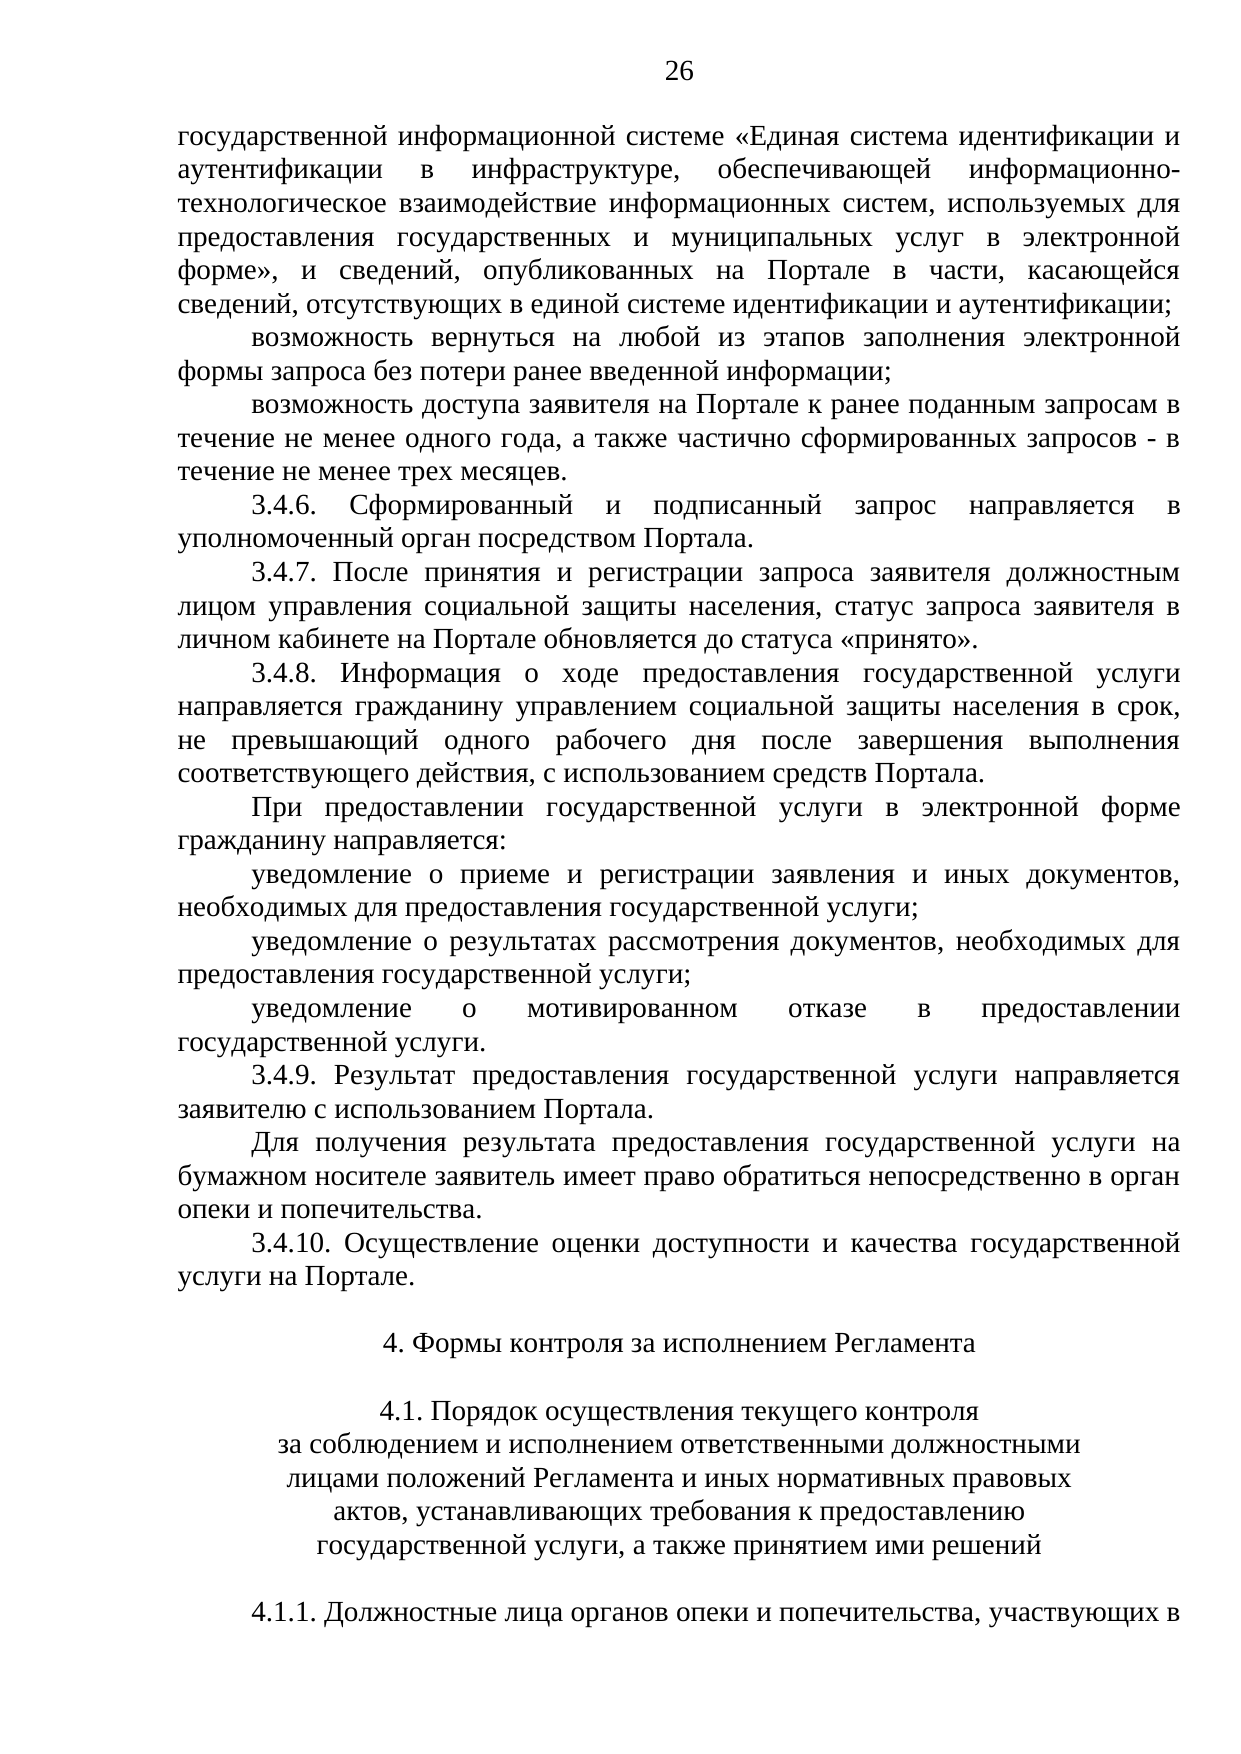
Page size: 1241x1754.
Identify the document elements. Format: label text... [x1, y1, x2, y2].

text При предоставлении государственной услуги в электронной форме гражданину направляется: [177, 789, 1181, 856]
text Для получения результата предоставления государственной услуги на бумажном носителе заявитель имеет право обратиться непосредственно в орган опеки и попечительства. [177, 1124, 1181, 1225]
text 3.4.6. Сформированный и подписанный запрос направляется в уполномоченный орган посредством Портала. [177, 487, 1181, 554]
text государственной услуги, а также принятием ими решений [177, 1527, 1181, 1560]
text лицами положений Регламента и иных нормативных правовых [177, 1460, 1181, 1493]
text 3.4.9. Результат предоставления государственной услуги направляется заявителю с использованием Портала. [177, 1057, 1181, 1124]
text 4. Формы контроля за исполнением Регламента [177, 1326, 1181, 1359]
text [177, 118, 1181, 319]
text возможность доступа заявителя на Портале к ранее поданным запросам в течение не менее одного года, а также частично сформированных запросов - в течение не менее трех месяцев. [177, 386, 1181, 487]
text актов, устанавливающих требования к предоставлению [177, 1493, 1181, 1527]
text 3.4.8. Информация о ходе предоставления государственной услуги направляется гражданину управлением социальной защиты населения в срок, не превышающий одного рабочего дня после завершения выполнения соответствующего действия, с использованием средств Портала. [177, 655, 1181, 789]
text 3.4.10. Осуществление оценки доступности и качества государственной услуги на Портале. [177, 1225, 1181, 1292]
text за соблюдением и исполнением ответственными должностными [177, 1426, 1181, 1460]
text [177, 1594, 1181, 1627]
text уведомление о мотивированном отказе в предоставлении государственной услуги. [177, 990, 1181, 1057]
text 4.1. Порядок осуществления текущего контроля [177, 1393, 1181, 1426]
text возможность вернуться на любой из этапов заполнения электронной формы запроса без потери ранее введенной информации; [177, 319, 1181, 386]
text уведомление о приеме и регистрации заявления и иных документов, необходимых для предоставления государственной услуги; [177, 856, 1181, 923]
text 3.4.7. После принятия и регистрации запроса заявителя должностным лицом управления социальной защиты населения, статус запроса заявителя в личном кабинете на Портале обновляется до статуса «принято». [177, 554, 1181, 655]
text уведомление о результатах рассмотрения документов, необходимых для предоставления государственной услуги; [177, 923, 1181, 990]
